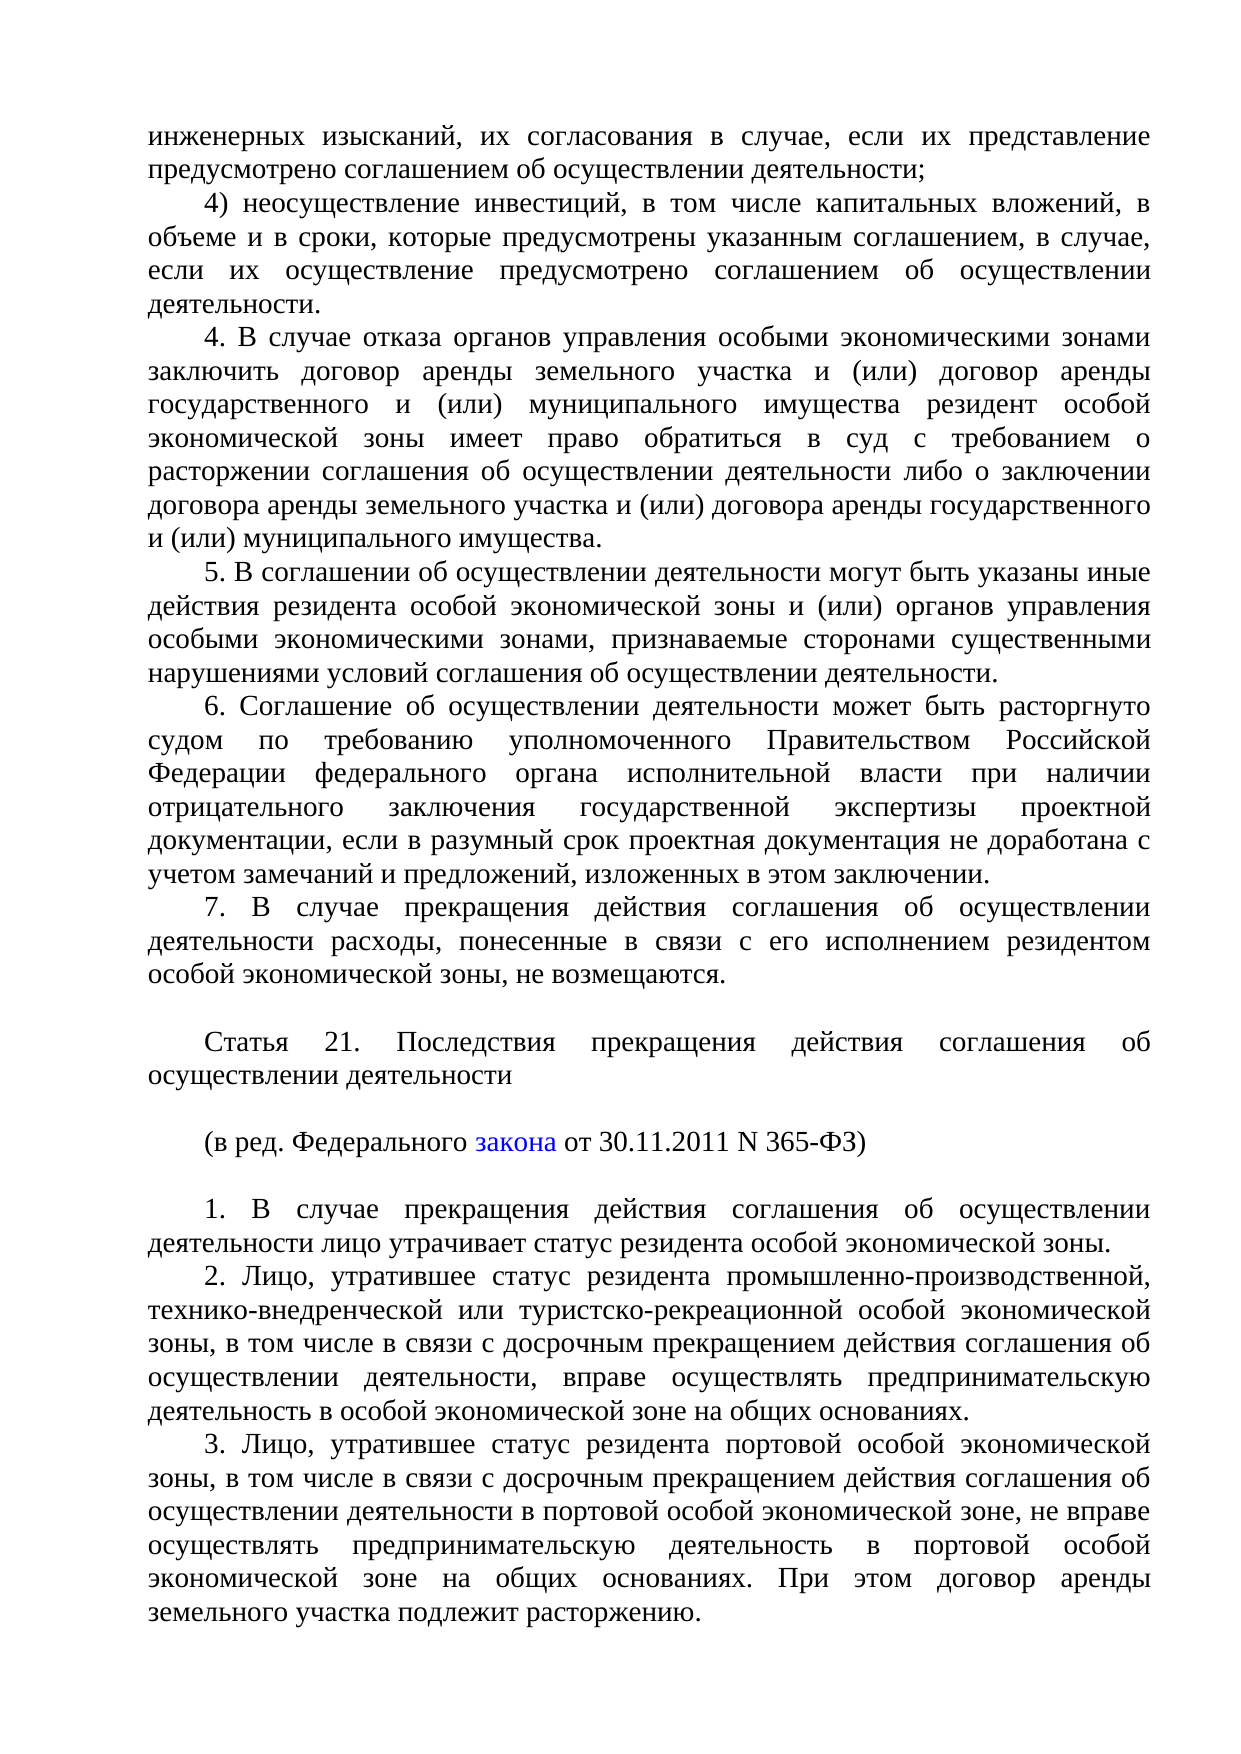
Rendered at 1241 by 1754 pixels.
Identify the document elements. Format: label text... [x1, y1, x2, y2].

text 1. В случае прекращения действия соглашения об осуществлении деятельности лицо утрачивает статус резидента особой экономической зоны. [148, 1191, 1152, 1258]
text 4) неосуществление инвестиций, в том числе капитальных вложений, в объеме и в сроки, которые предусмотрены указанным соглашением, в случае, если их осуществление предусмотрено соглашением об осуществлении деятельности. [148, 185, 1152, 319]
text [148, 118, 1152, 185]
text 6. Соглашение об осуществлении деятельности может быть расторгнуто судом по требованию уполномоченного Правительством Российской Федерации федерального органа исполнительной власти при наличии отрицательного заключения государственной экспертизы проектной документации, если в разумный срок проектная документация не доработана с учетом замечаний и предложений, изложенных в этом заключении. [148, 688, 1152, 889]
text Статья 21. Последствия прекращения действия соглашения об осуществлении деятельности [148, 1024, 1152, 1091]
text 3. Лицо, утратившее статус резидента портовой особой экономической зоны, в том числе в связи с досрочным прекращением действия соглашения об осуществлении деятельности в портовой особой экономической зоне, не вправе осуществлять предпринимательскую деятельность в портовой особой экономической зоне на общих основаниях. При этом договор аренды земельного участка подлежит расторжению. [148, 1426, 1152, 1627]
text (в ред. Федерального закона от 30.11.2011 N 365-ФЗ) [148, 1124, 1152, 1158]
text 5. В соглашении об осуществлении деятельности могут быть указаны иные действия резидента особой экономической зоны и (или) органов управления особыми экономическими зонами, признаваемые сторонами существенными нарушениями условий соглашения об осуществлении деятельности. [148, 554, 1152, 688]
text 7. В случае прекращения действия соглашения об осуществлении деятельности расходы, понесенные в связи с его исполнением резидентом особой экономической зоны, не возмещаются. [148, 889, 1152, 990]
text 2. Лицо, утратившее статус резидента промышленно-производственной, технико-внедренческой или туристско-рекреационной особой экономической зоны, в том числе в связи с досрочным прекращением действия соглашения об осуществлении деятельности, вправе осуществлять предпринимательскую деятельность в особой экономической зоне на общих основаниях. [148, 1258, 1152, 1426]
text 4. В случае отказа органов управления особыми экономическими зонами заключить договор аренды земельного участка и (или) договор аренды государственного и (или) муниципального имущества резидент особой экономической зоны имеет право обратиться в суд с требованием о расторжении соглашения об осуществлении деятельности либо о заключении договора аренды земельного участка и (или) договора аренды государственного и (или) муниципального имущества. [148, 319, 1152, 554]
